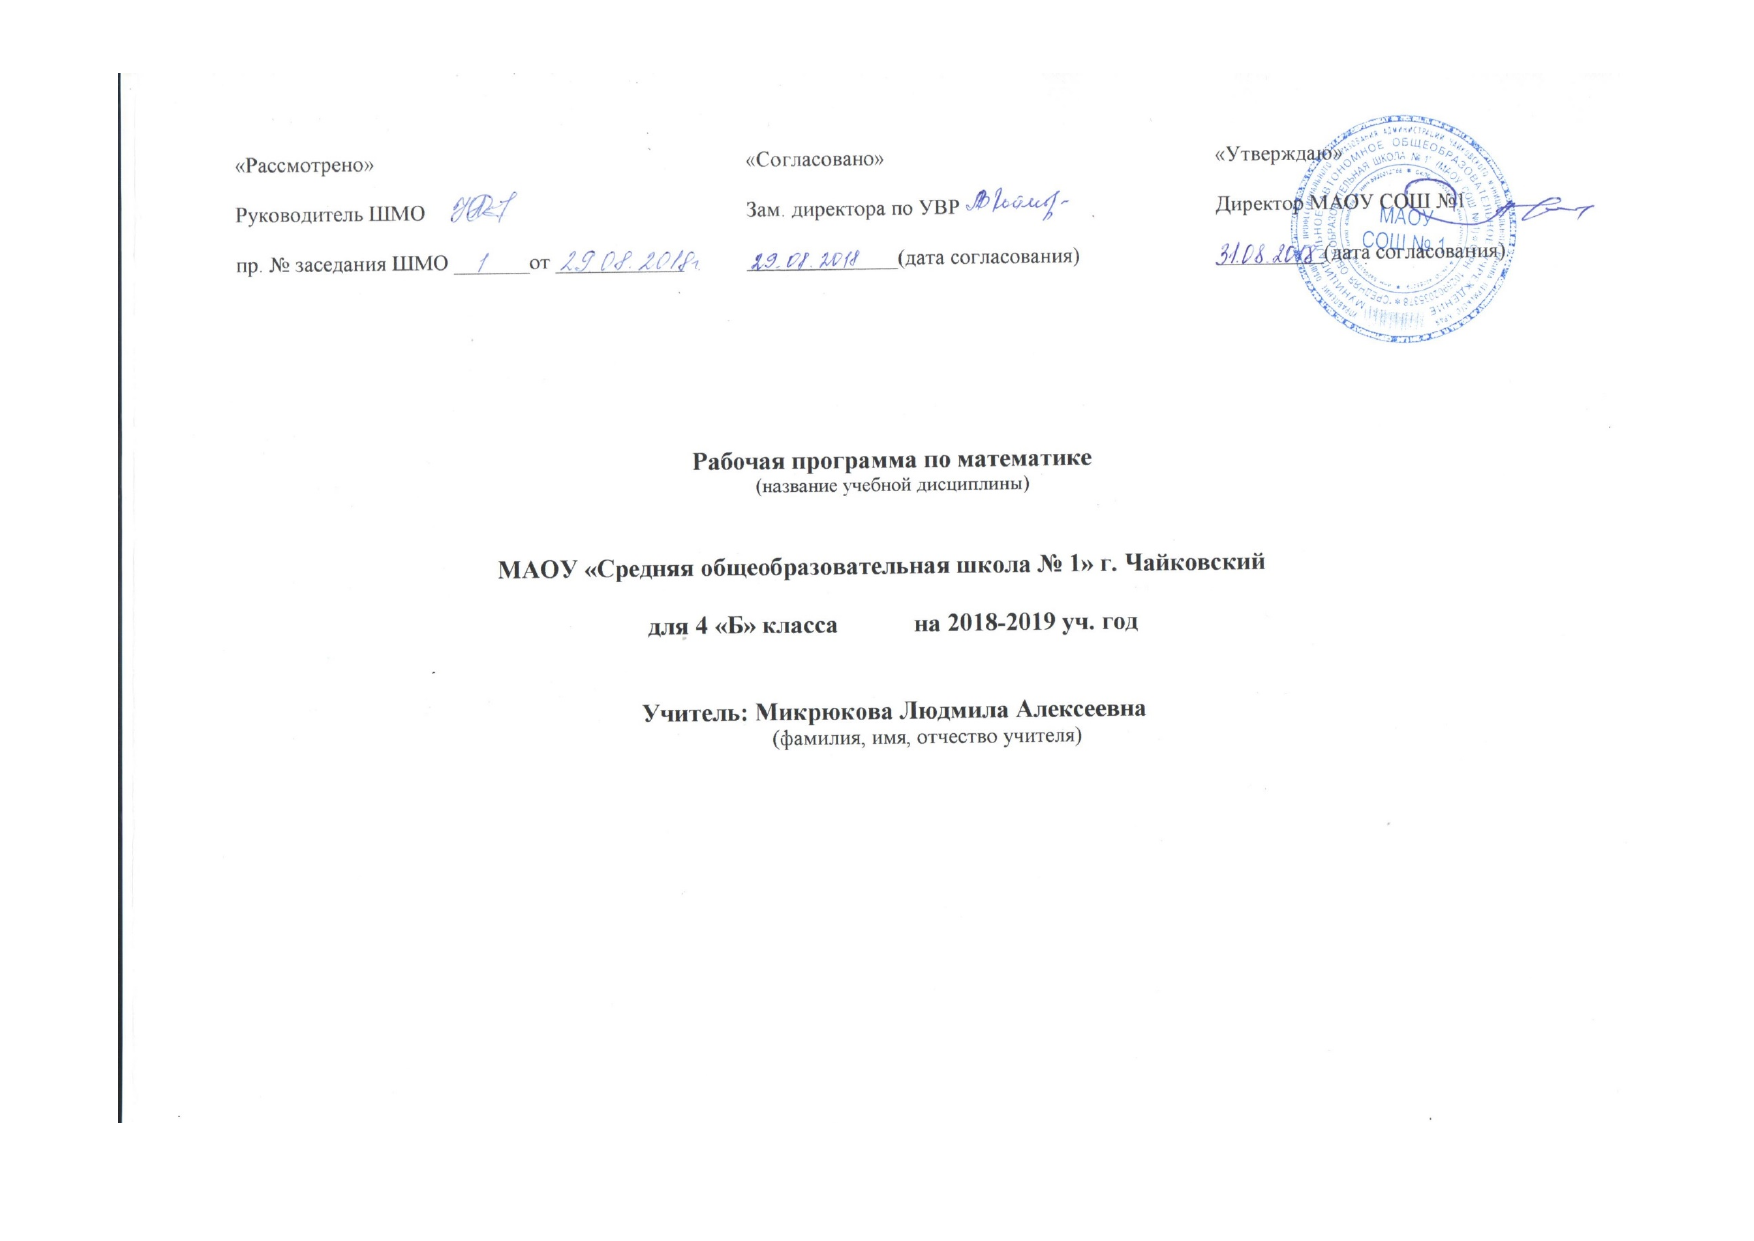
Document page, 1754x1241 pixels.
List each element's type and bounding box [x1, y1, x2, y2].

picture [118, 73, 1637, 1123]
